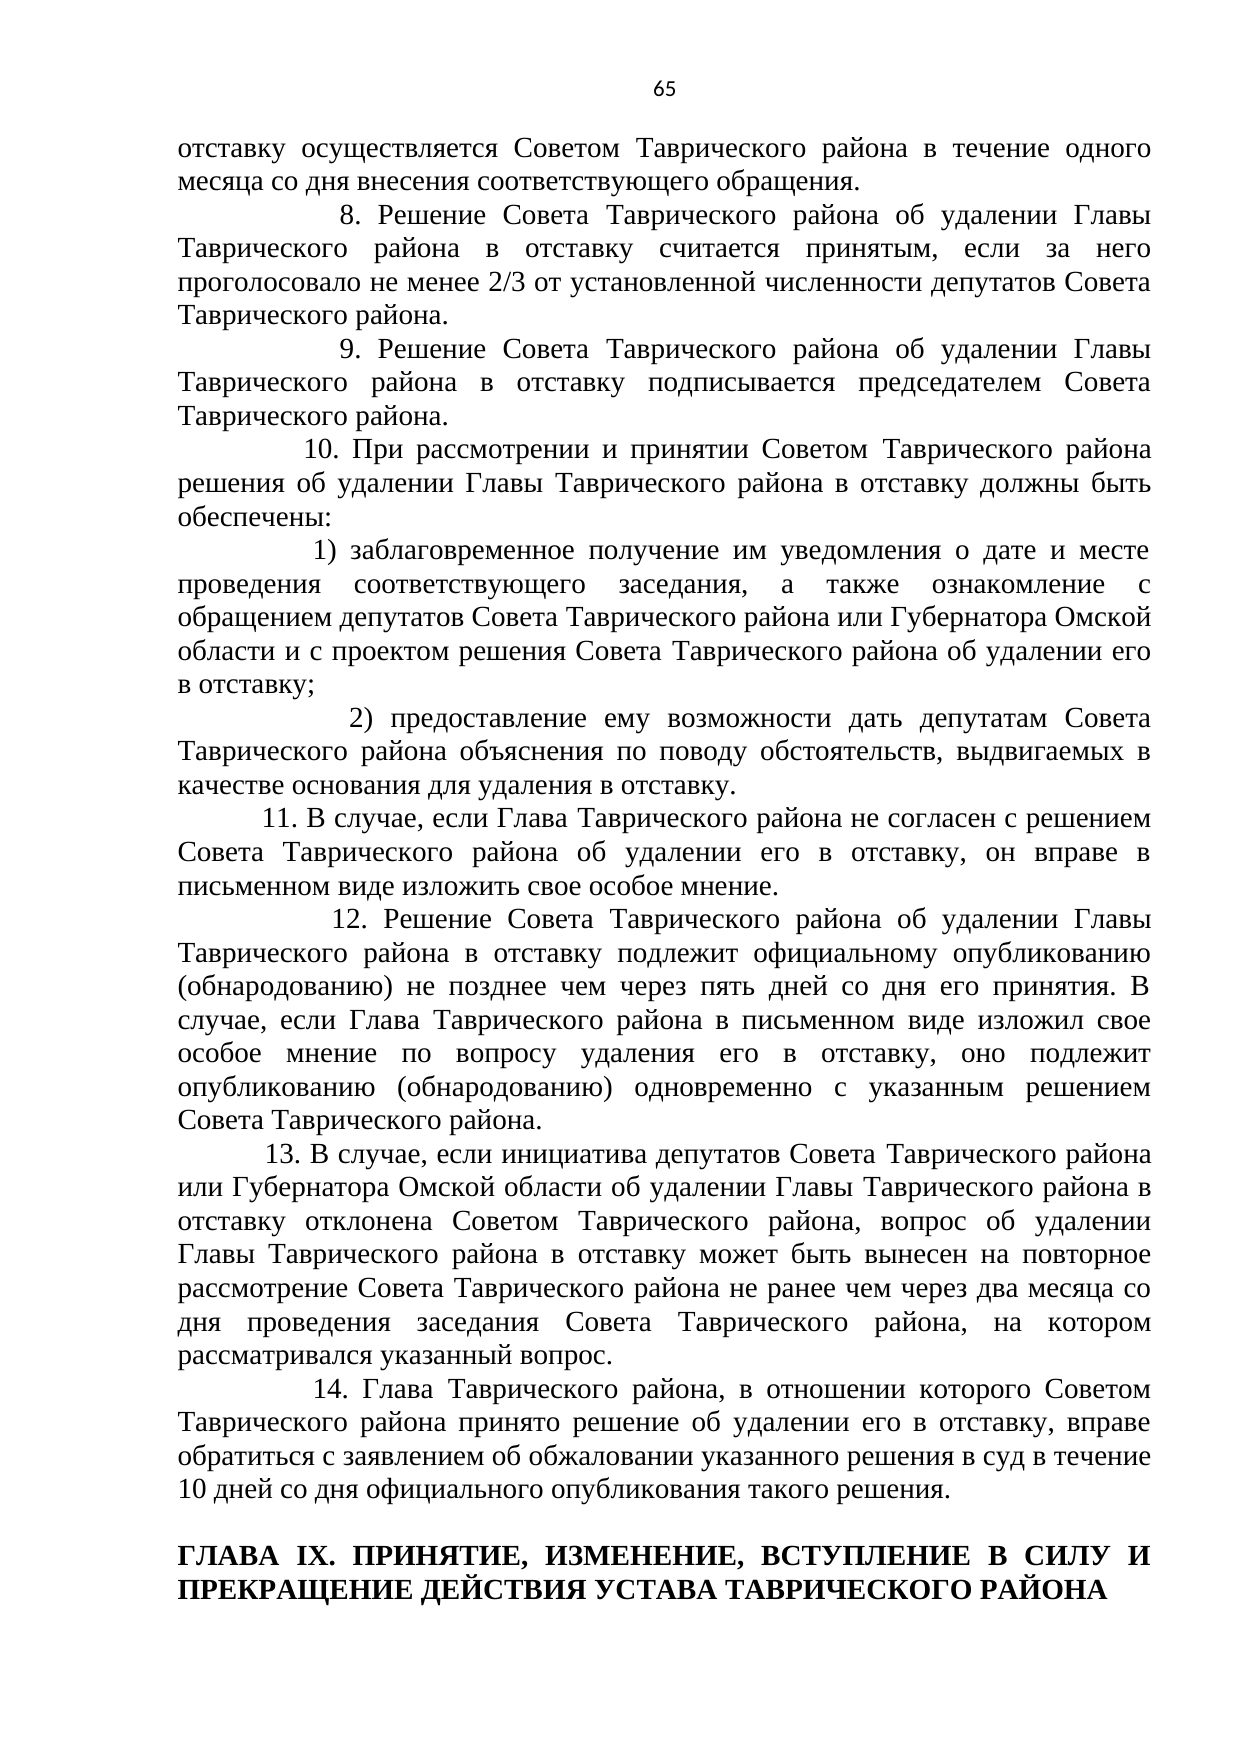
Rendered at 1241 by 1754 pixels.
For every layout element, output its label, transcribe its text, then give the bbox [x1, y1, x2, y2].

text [177, 130, 1152, 197]
text 11. В случае, если Глава Таврического района не согласен с решением Совета Таврического района об удалении его в отставку, он вправе в письменном виде изложить свое особое мнение. [177, 801, 1152, 901]
text 1) заблаговременное получение им уведомления о дате и месте проведения соответствующего заседания, а также ознакомление с обращением депутатов Совета Таврического района или Губернатора Омской области и с проектом решения Совета Таврического района об удалении его в отставку; [177, 532, 1152, 700]
text 9. Решение Совета Таврического района об удалении Главы Таврического района в отставку подписывается председателем Совета Таврического района. [177, 331, 1152, 432]
text 2) предоставление ему возможности дать депутатам Совета Таврического района объяснения по поводу обстоятельств, выдвигаемых в качестве основания для удаления в отставку. [177, 700, 1152, 801]
text 10. При рассмотрении и принятии Советом Таврического района решения об удалении Главы Таврического района в отставку должны быть обеспечены: [177, 432, 1152, 532]
text 8. Решение Совета Таврического района об удалении Главы Таврического района в отставку считается принятым, если за него проголосовало не менее 2/3 от установленной численности депутатов Совета Таврического района. [177, 197, 1152, 331]
text ГЛАВА IX. ПРИНЯТИЕ, ИЗМЕНЕНИЕ, ВСТУПЛЕНИЕ В СИЛУ И ПРЕКРАЩЕНИЕ ДЕЙСТВИЯ УСТАВА ТАВРИЧЕСКОГО РАЙОНА [177, 1538, 1152, 1606]
text 12. Решение Совета Таврического района об удалении Главы Таврического района в отставку подлежит официальному опубликованию (обнародованию) не позднее чем через пять дней со дня его принятия. В случае, если Глава Таврического района в письменном виде изложил свое особое мнение по вопросу удаления его в отставку, оно подлежит опубликованию (обнародованию) одновременно с указанным решением Совета Таврического района. [177, 901, 1152, 1136]
text 14. Глава Таврического района, в отношении которого Советом Таврического района принято решение об удалении его в отставку, вправе обратиться с заявлением об обжаловании указанного решения в суд в течение 10 дней со дня официального опубликования такого решения. [177, 1371, 1152, 1505]
text 13. В случае, если инициатива депутатов Совета Таврического района или Губернатора Омской области об удалении Главы Таврического района в отставку отклонена Советом Таврического района, вопрос об удалении Главы Таврического района в отставку может быть вынесен на повторное рассмотрение Совета Таврического района не ранее чем через два месяца со дня проведения заседания Совета Таврического района, на котором рассматривался указанный вопрос. [177, 1136, 1152, 1371]
